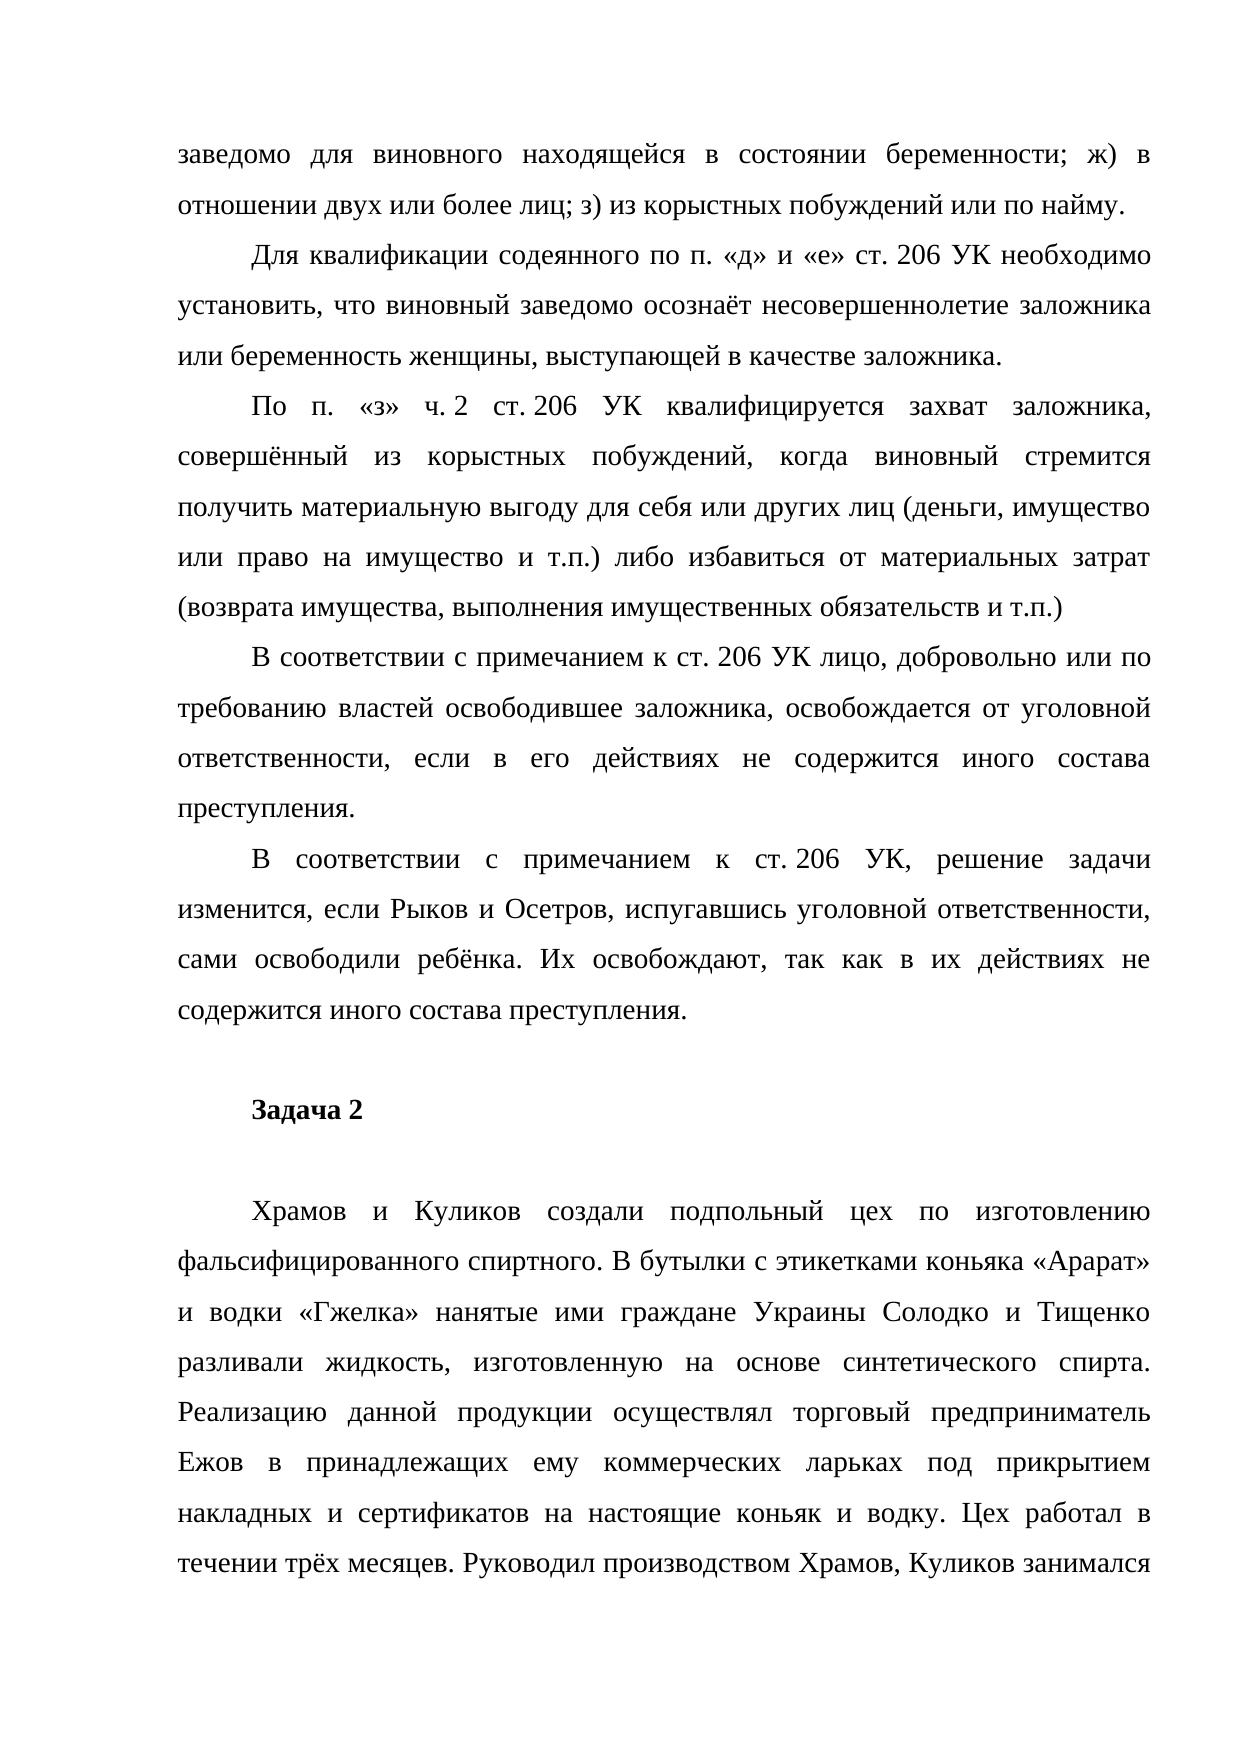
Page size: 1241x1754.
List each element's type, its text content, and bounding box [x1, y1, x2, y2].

text В соответствии с примечанием к ст. 206 УК лицо, добровольно или по требованию властей освободившее заложника, освобождается от уголовной ответственности, если в его действиях не содержится иного состава преступления. [177, 639, 1152, 824]
text В соответствии с примечанием к ст. 206 УК, решение задачи изменится, если Рыков и Осетров, испугавшись уголовной ответственности, сами освободили ребёнка. Их освобождают, так как в их действиях не содержится иного состава преступления. [177, 841, 1152, 1025]
text Для квалификации содеянного по п. «д» и «е» ст. 206 УК необходимо установить, что виновный заведомо осознаёт несовершеннолетие заложника или беременность женщины, выступающей в качестве заложника. [177, 237, 1152, 371]
text По п. «з» ч. 2 ст. 206 УК квалифицируется захват заложника, совершённый из корыстных побуждений, когда виновный стремится получить материальную выгоду для себя или других лиц (деньги, имущество или право на имущество и т.п.) либо избавиться от материальных затрат (возврата имущества, выполнения имущественных обязательств и т.п.) [177, 388, 1152, 623]
text Задача 2 [177, 1092, 1152, 1126]
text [177, 136, 1152, 220]
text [177, 1193, 1152, 1579]
